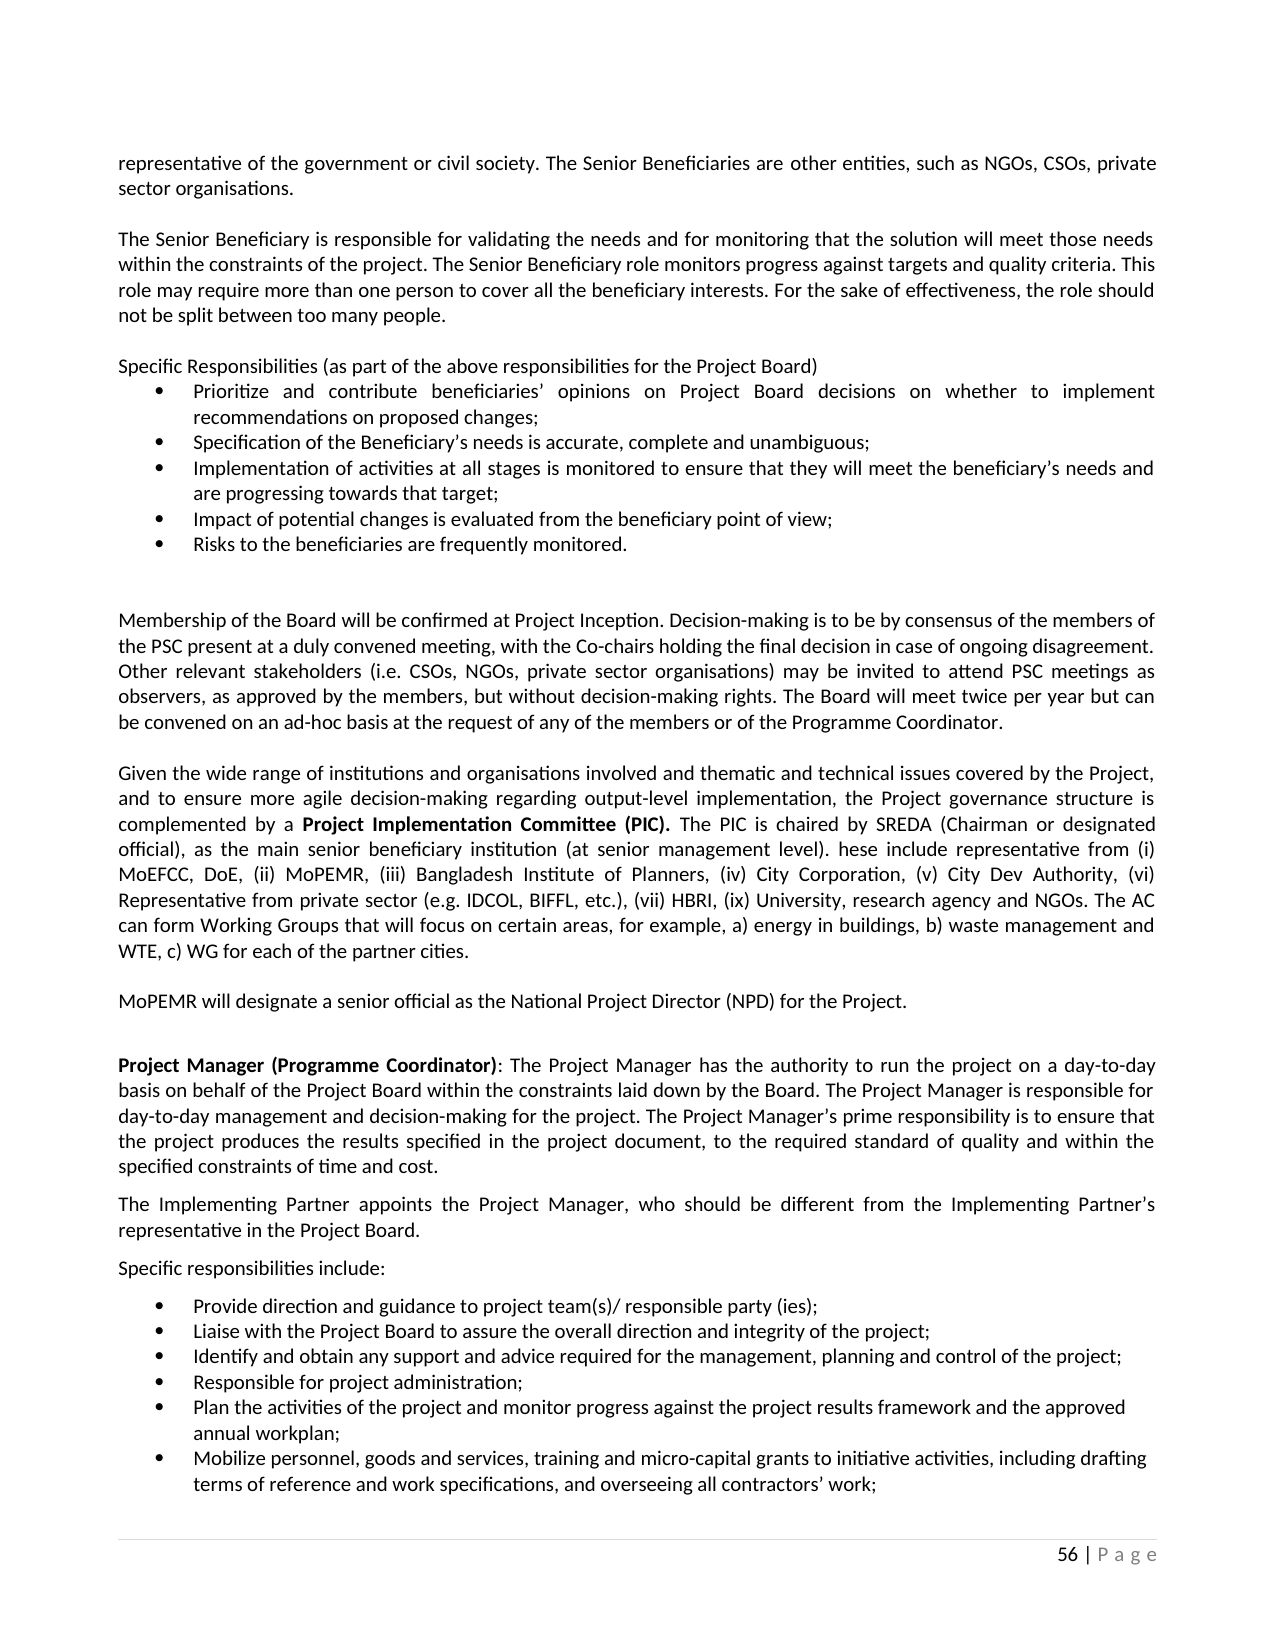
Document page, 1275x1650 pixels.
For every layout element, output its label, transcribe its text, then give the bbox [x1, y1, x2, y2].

list Identify and obtain any support and advice required for the management, planning and control of the project; [156, 1344, 1157, 1369]
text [118, 150, 1157, 201]
text Membership of the Board will be confirmed at Project Inception. Decision-making is to be by consensus of the members of the PSC present at a duly convened meeting, with the Co-chairs holding the final decision in case of ongoing disagreement. Other relevant stakeholders (i.e. CSOs, NGOs, private sector organisations) may be invited to attend PSC meetings as observers, as approved by the members, but without decision-making rights. The Board will meet twice per year but can be convened on an ad-hoc basis at the request of any of the members or of the Programme Coordinator. [118, 607, 1157, 734]
list Liaise with the Project Board to assure the overall direction and integrity of the project; [156, 1318, 1157, 1344]
text MoPEMR will designate a senior official as the National Project Director (NPD) for the Project. [118, 989, 1157, 1014]
text Specific Responsibilities (as part of the above responsibilities for the Project Board) [118, 353, 1157, 379]
text The Senior Beneficiary is responsible for validating the needs and for monitoring that the solution will meet those needs within the constraints of the project. The Senior Beneficiary role monitors progress against targets and quality criteria. This role may require more than one person to cover all the beneficiary interests. For the sake of effectiveness, the role should not be split between too many people. [118, 226, 1157, 328]
list Provide direction and guidance to project team(s)/ responsible party (ies); [156, 1293, 1157, 1318]
list Risks to the beneficiaries are frequently monitored. [156, 531, 1157, 557]
list Prioritize and contribute beneficiaries’ opinions on Project Board decisions on whether to implement recommendations on proposed changes; [156, 379, 1157, 429]
text Given the wide range of institutions and organisations involved and thematic and technical issues covered by the Project, and to ensure more agile decision-making regarding output-level implementation, the Project governance structure is complemented by a Project Implementation Committee (PIC). The PIC is chaired by SREDA (Chairman or designated official), as the main senior beneficiary institution (at senior management level). hese include representative from (i) MoEFCC, DoE, (ii) MoPEMR, (iii) Bangladesh Institute of Planners, (iv) City Corporation, (v) City Dev Authority, (vi) Representative from private sector (e.g. IDCOL, BIFFL, etc.), (vii) HBRI, (ix) University, research agency and NGOs. The AC can form Working Groups that will focus on certain areas, for example, a) energy in buildings, b) waste management and WTE, c) WG for each of the partner cities. [118, 760, 1157, 963]
list Mobilize personnel, goods and services, training and micro-capital grants to initiative activities, including drafting terms of reference and work specifications, and overseeing all contractors’ work; [156, 1445, 1157, 1496]
text Specific responsibilities include: [118, 1255, 1157, 1280]
list Responsible for project administration; [156, 1369, 1157, 1394]
list Impact of potential changes is evaluated from the beneficiary point of view; [156, 506, 1157, 531]
text The Implementing Partner appoints the Project Manager, who should be different from the Implementing Partner’s representative in the Project Board. [118, 1192, 1157, 1242]
list Specification of the Beneficiary’s needs is accurate, complete and unambiguous; [156, 429, 1157, 455]
list Implementation of activities at all stages is monitored to ensure that they will meet the beneficiary’s needs and are progressing towards that target; [156, 455, 1157, 506]
list Plan the activities of the project and monitor progress against the project results framework and the approved annual workplan; [156, 1394, 1157, 1445]
text Project Manager (Programme Coordinator): The Project Manager has the authority to run the project on a day-to-day basis on behalf of the Project Board within the constraints laid down by the Board. The Project Manager is responsible for day-to-day management and decision-making for the project. The Project Manager’s prime responsibility is to ensure that the project produces the results specified in the project document, to the required standard of quality and within the specified constraints of time and cost. [118, 1052, 1157, 1179]
